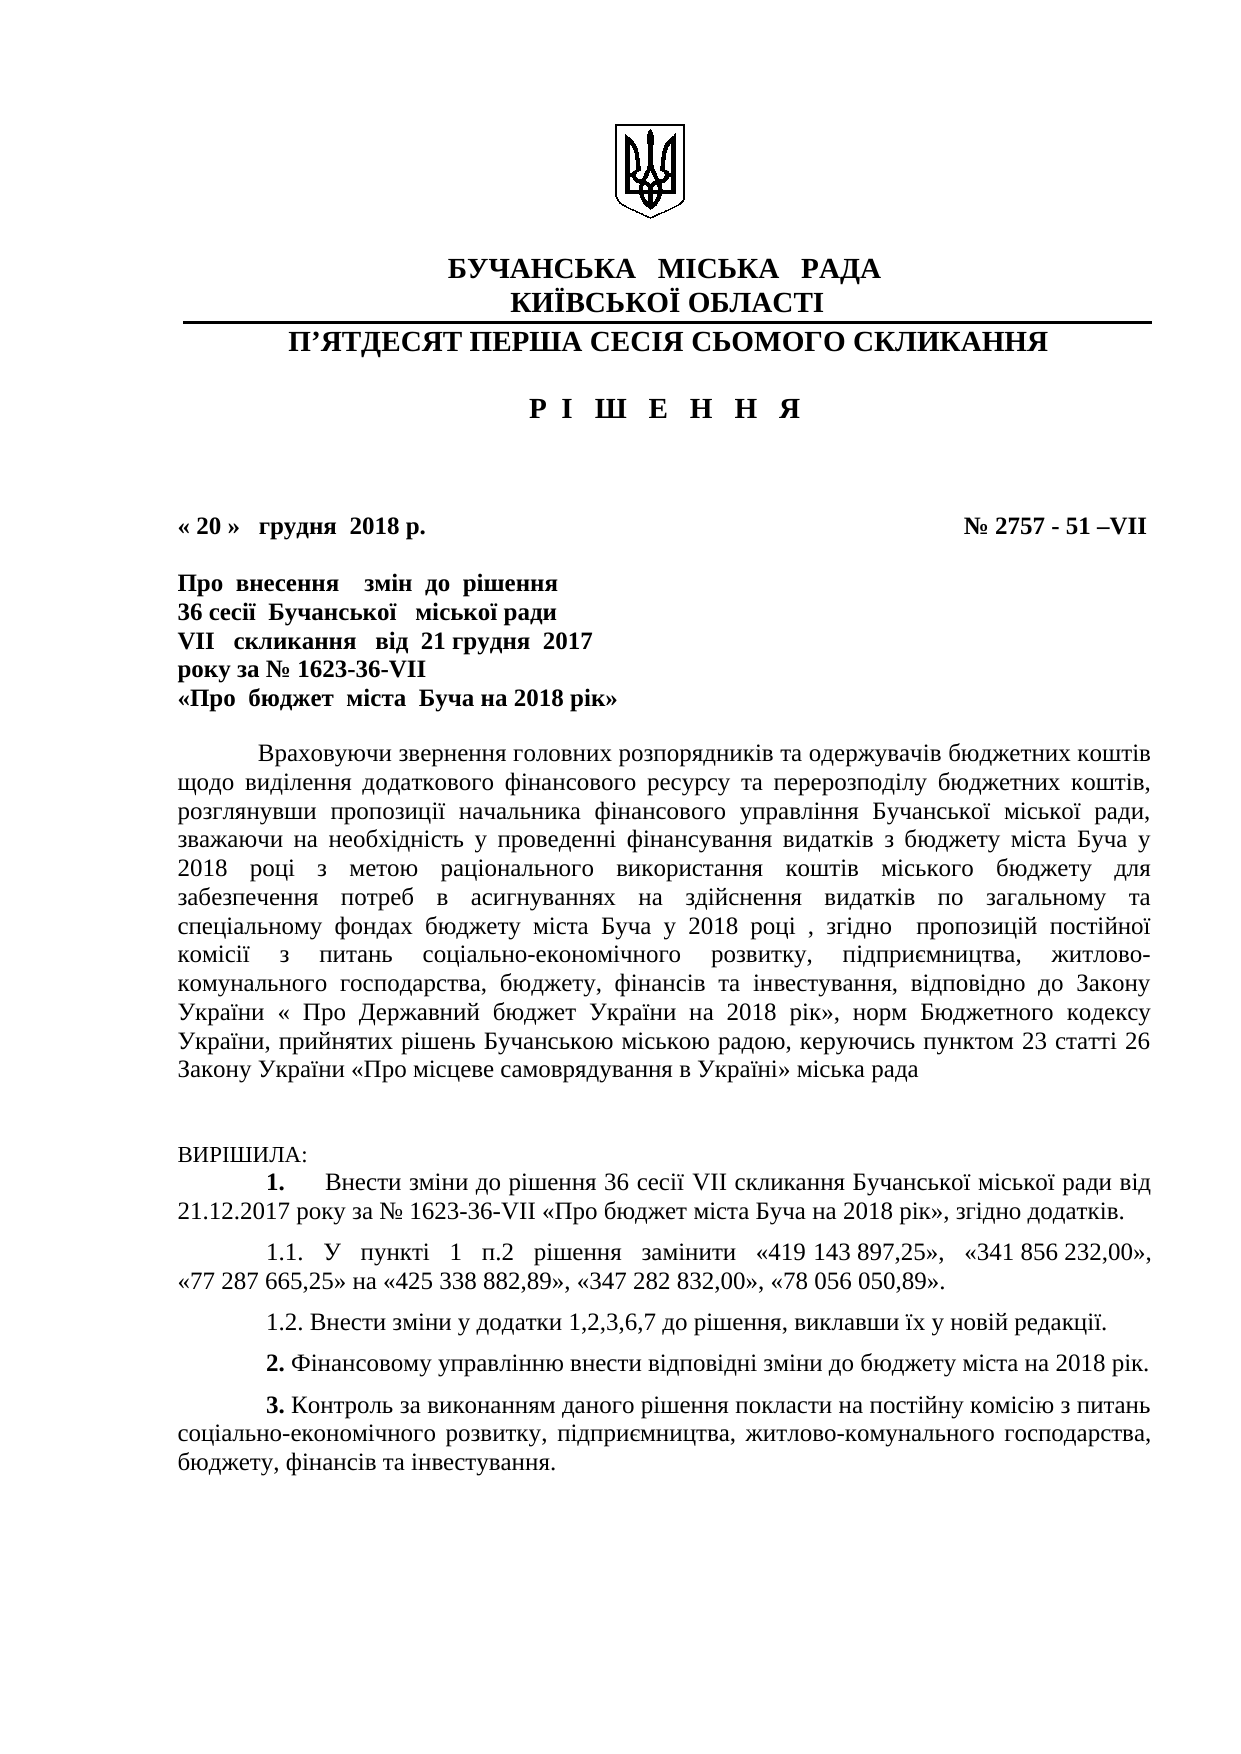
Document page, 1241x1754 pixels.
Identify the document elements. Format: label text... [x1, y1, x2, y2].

text «Про бюджет міста Буча на 2018 рік» [177, 683, 1152, 712]
list Внести зміни до рішення 36 сесії VІI скликання Бучанської міської ради від 21.12.2017 року за № 1623-36-VІI «Про бюджет міста Буча на 2018 рік», згідно додатків. [177, 1167, 1152, 1225]
text VІI скликання від 21 грудня 2017 [177, 626, 1152, 654]
text 36 сесії Бучанської міської ради [177, 597, 1152, 626]
subtitle Р І Ш Е Н Н Я [177, 391, 1152, 424]
text 1.2. Внести зміни у додатки 1,2,3,6,7 до рішення, виклавши їх у новій редакції. [177, 1307, 1152, 1336]
text 3. Контроль за виконанням даного рішення покласти на постійну комісію з питань соціально-економічного розвитку, підприємництва, житлово-комунального господарства, бюджету, фінансів та інвестування. [177, 1390, 1152, 1476]
text ВИРІШИЛА: [177, 1141, 1152, 1167]
text 1.1. У пункті 1 п.2 рішення замінити «419 143 897,25», «341 856 232,00», «77 287 665,25» на «425 338 882,89», «347 282 832,00», «78 056 050,89». [177, 1237, 1152, 1295]
subtitle КИЇВСЬКОЇ ОБЛАСТІ [183, 285, 1152, 321]
text Про внесення змін до рішення [177, 568, 1152, 597]
text року за № 1623-36-VII [177, 654, 1152, 683]
subtitle « 20 » грудня 2018 р. № 2757 - 51 –VІI [177, 511, 1152, 539]
text П’ЯТДЕСЯТ ПЕРША СЕСІЯ СЬОМОГО СКЛИКАННЯ [177, 324, 1152, 357]
text БУЧАНСЬКА МІСЬКА РАДА [177, 252, 1152, 285]
text Враховуючи звернення головних розпорядників та одержувачів бюджетних коштів щодо виділення додаткового фінансового ресурсу та перерозподілу бюджетних коштів, розглянувши пропозиції начальника фінансового управління Бучанської міської ради, зважаючи на необхідність у проведенні фінансування видатків з бюджету міста Буча у 2018 році з метою раціонального використання коштів міського бюджету для забезпечення потреб в асигнуваннях на здійснення видатків по загальному та спеціальному фондах бюджету міста Буча у 2018 році , згідно пропозицій постійної комісії з питань соціально-економічного розвитку, підприємництва, житлово-комунального господарства, бюджету, фінансів та інвестування, відповідно до Закону України « Про Державний бюджет України на 2018 рік», норм Бюджетного кодексу України, прийнятих рішень Бучанською міською радою, керуючись пунктом 23 статті 26 Закону України «Про місцеве самоврядування в Україні» міська рада [177, 738, 1152, 1083]
text 2. Фінансовому управлінню внести відповідні зміни до бюджету міста на 2018 рік. [177, 1348, 1152, 1377]
